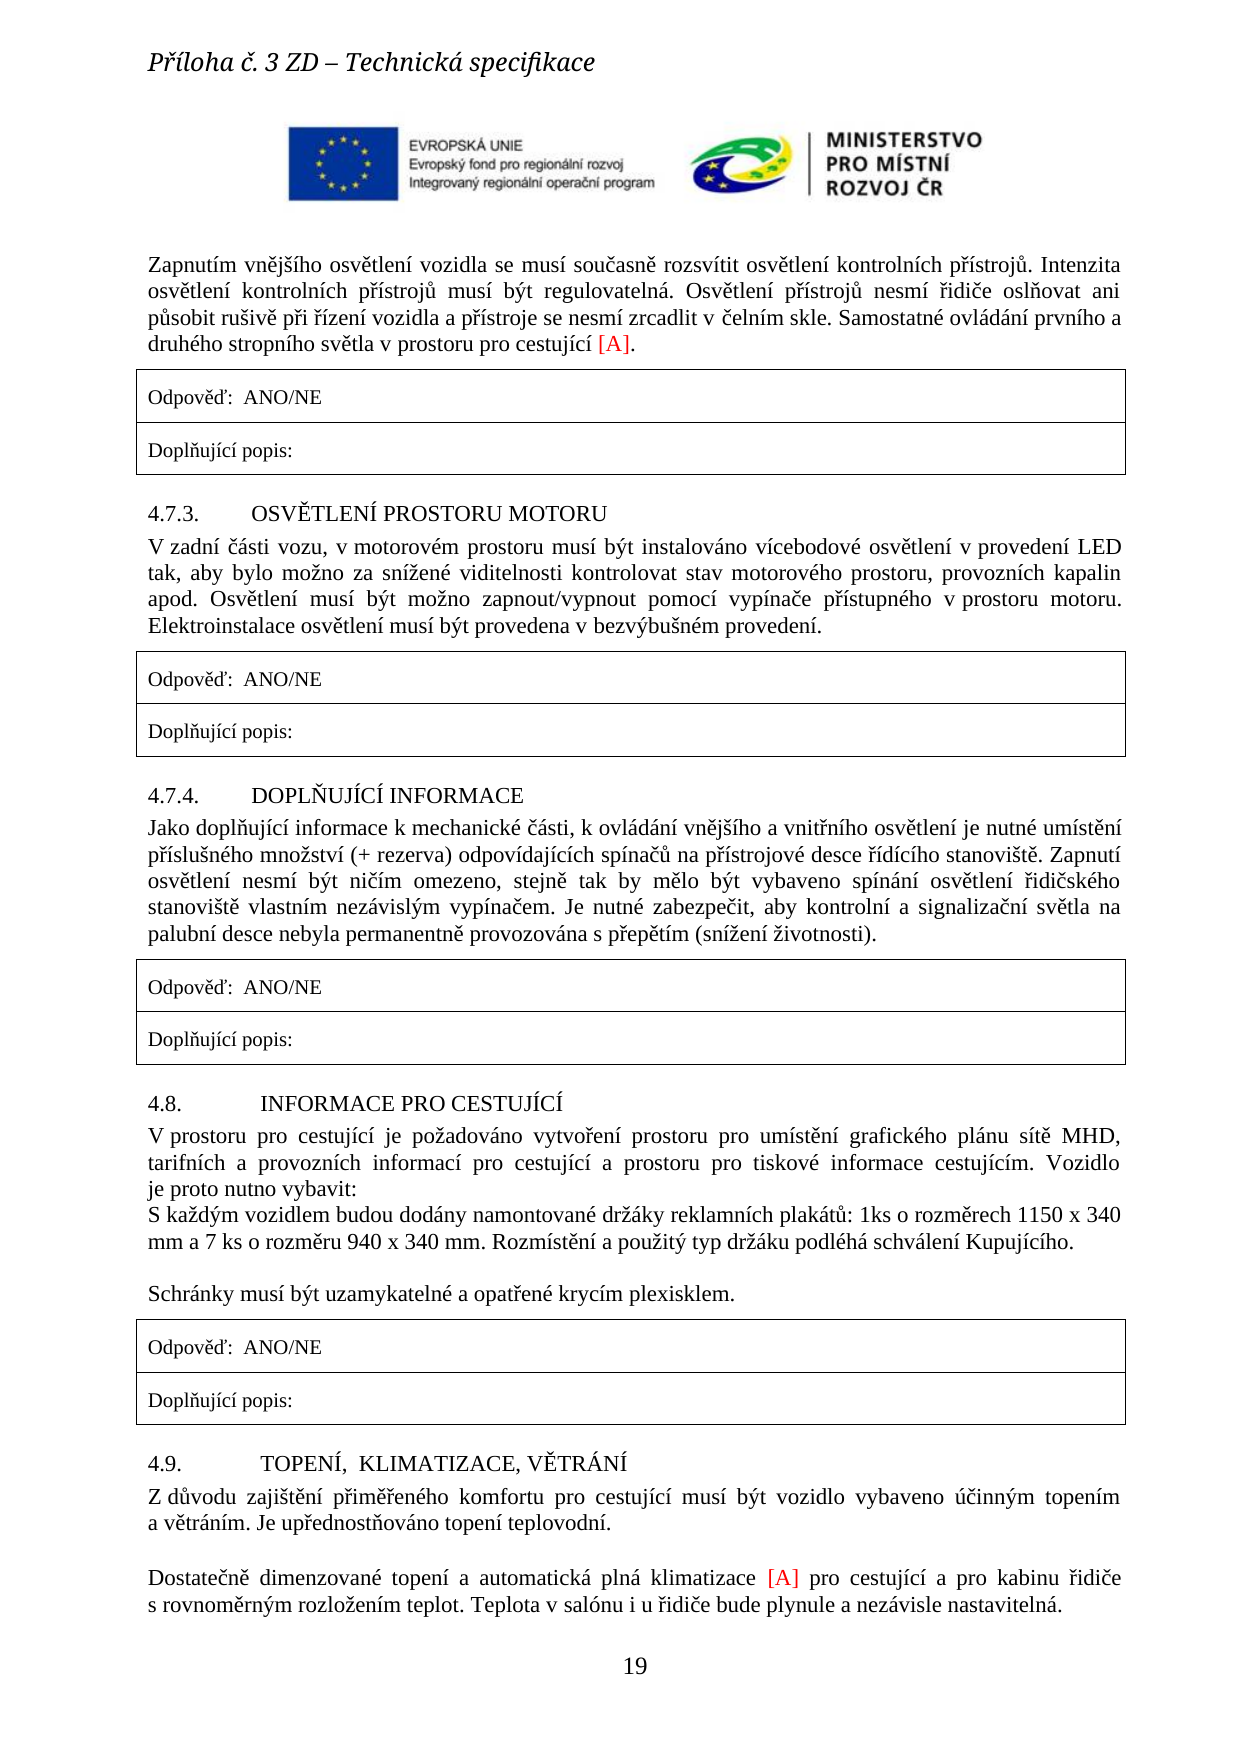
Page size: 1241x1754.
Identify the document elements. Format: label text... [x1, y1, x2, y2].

text Zapnutím vnějšího osvětlení vozidla se musí současně rozsvítit osvětlení kontrolních přístrojů. Intenzita osvětlení kontrolních přístrojů musí být regulovatelná. Osvětlení přístrojů nesmí řidiče oslňovat ani působit rušivě při řízení vozidla a přístroje se nesmí zrcadlit v čelním skle. Samostatné ovládání prvního a druhého stropního světla v prostoru pro cestující [A]. [148, 251, 1122, 357]
table_header Odpověď: ANO/NE [137, 960, 1125, 1011]
table_cell Doplňující popis: [137, 1012, 1125, 1064]
text V zadní části vozu, v motorovém prostoru musí být instalováno vícebodové osvětlení v provedení LED tak, aby bylo možno za snížené viditelnosti kontrolovat stav motorového prostoru, provozních kapalin apod. Osvětlení musí být možno zapnout/vypnout pomocí vypínače přístupného v prostoru motoru. Elektroinstalace osvětlení musí být provedena v bezvýbušném provedení. [148, 533, 1122, 638]
table_header Odpověď: ANO/NE [137, 1320, 1125, 1372]
table_cell Doplňující popis: [137, 423, 1125, 474]
text Z důvodu zajištění přiměřeného komfortu pro cestující musí být vozidlo vybaveno účinným topením a větráním. Je upřednostňováno topení teplovodní. [148, 1483, 1122, 1536]
table_cell Doplňující popis: [137, 1373, 1125, 1424]
text Schránky musí být uzamykatelné a opatřené krycím plexisklem. [148, 1280, 1122, 1307]
table_header Odpověď: ANO/NE [137, 370, 1125, 422]
text S každým vozidlem budou dodány namontované držáky reklamních plakátů: 1ks o rozměrech 1150 x 340 mm a 7 ks o rozměru 940 x 340 mm. Rozmístění a použitý typ držáku podléhá schválení Kupujícího. [148, 1201, 1122, 1254]
table_cell Doplňující popis: [137, 704, 1125, 756]
subtitle OSVĚTLENÍ PROSTORU MOTORU [148, 500, 1122, 527]
picture [265, 102, 1005, 225]
text V prostoru pro cestující je požadováno vytvoření prostoru pro umístění grafického plánu sítě MHD, tarifních a provozních informací pro cestující a prostoru pro tiskové informace cestujícím. Vozidlo je proto nutno vybavit: [148, 1122, 1122, 1201]
subtitle Informace pro cestující [148, 1090, 1122, 1116]
subtitle Topení, KLIMATIZACE, VĚTRÁNÍ [148, 1450, 1122, 1477]
text Jako doplňující informace k mechanické části, k ovládání vnějšího a vnitřního osvětlení je nutné umístění příslušného množství (+ rezerva) odpovídajících spínačů na přístrojové desce řídícího stanoviště. Zapnutí osvětlení nesmí být ničím omezeno, stejně tak by mělo být vybaveno spínání osvětlení řidičského stanoviště vlastním nezávislým vypínačem. Je nutné zabezpečit, aby kontrolní a signalizační světla na palubní desce nebyla permanentně provozována s přepětím (snížení životnosti). [148, 814, 1122, 946]
subtitle Doplňující informace [148, 782, 1122, 808]
text Dostatečně dimenzované topení a automatická plná klimatizace [A] pro cestující a pro kabinu řidiče s rovnoměrným rozložením teplot. Teplota v salónu i u řidiče bude plynule a nezávisle nastavitelná. [148, 1564, 1122, 1617]
table_header Odpověď: ANO/NE [137, 652, 1125, 703]
